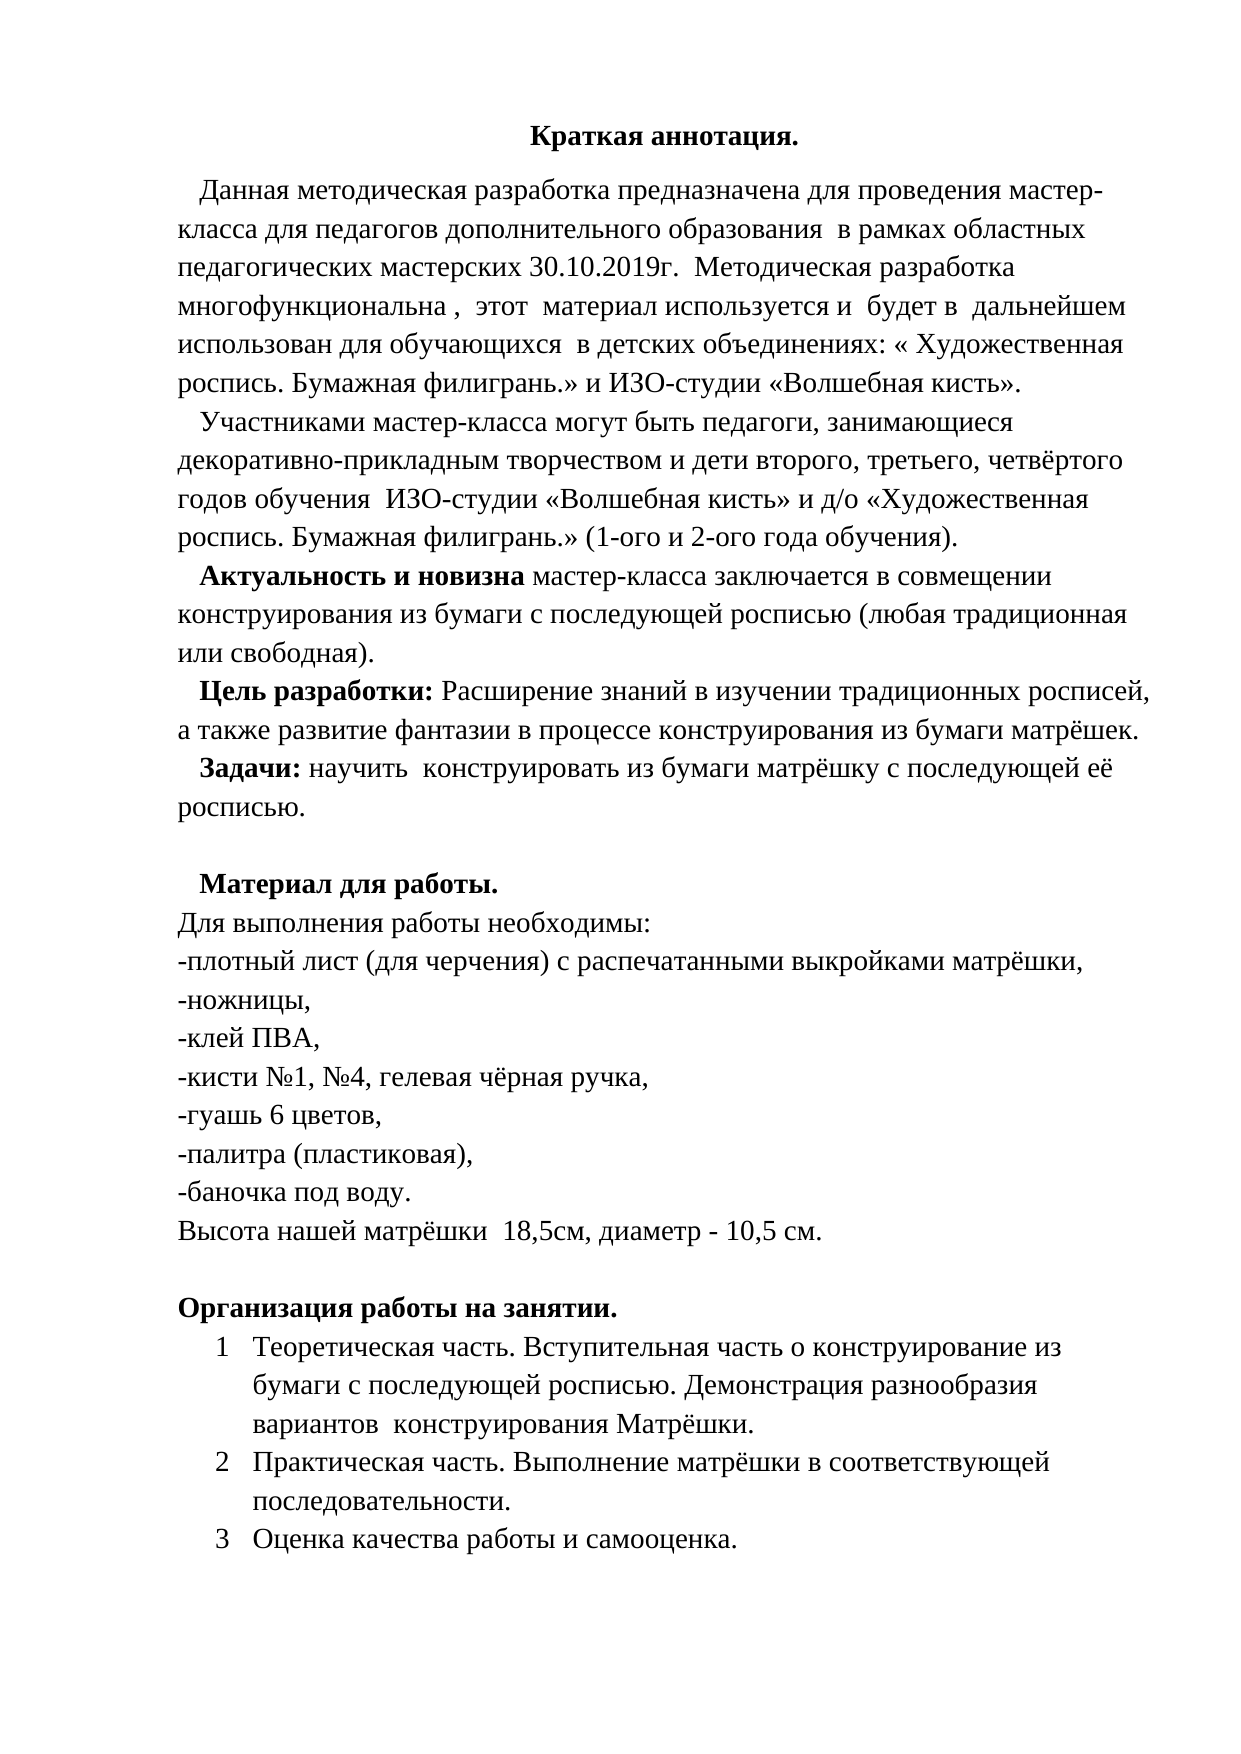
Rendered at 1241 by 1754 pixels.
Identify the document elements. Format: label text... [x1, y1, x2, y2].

list Практическая часть. Выполнение матрёшки в соответствующей последовательности. [215, 1444, 1152, 1516]
text -ножницы, [177, 982, 1152, 1015]
text -кисти №1, №4, гелевая чёрная ручка, [177, 1059, 1152, 1092]
text Актуальность и новизна мастер-класса заключается в совмещении конструирования из бумаги с последующей росписью (любая традиционная или свободная). [177, 558, 1152, 668]
text Материал для работы. [177, 866, 1152, 900]
list Теоретическая часть. Вступительная часть о конструирование из бумаги с последующей росписью. Демонстрация разнообразия вариантов конструирования Матрёшки. [215, 1329, 1152, 1439]
text -клей ПВА, [177, 1020, 1152, 1054]
text Организация работы на занятии. [177, 1290, 1152, 1324]
text Данная методическая разработка предназначена для проведения мастер-класса для педагогов дополнительного образования в рамках областных педагогических мастерских 30.10.2019г. Методическая разработка многофункциональна , этот материал используется и будет в дальнейшем использован для обучающихся в детских объединениях: « Художественная роспись. Бумажная филигрань.» и ИЗО-студии «Волшебная кисть». [177, 172, 1152, 399]
text Краткая аннотация. [177, 118, 1152, 152]
text Для выполнения работы необходимы: [177, 905, 1152, 938]
text Задачи: научить конструировать из бумаги матрёшку с последующей её росписью. [177, 751, 1152, 823]
text Цель разработки: Расширение знаний в изучении традиционных росписей, а также развитие фантазии в процессе конструирования из бумаги матрёшек. [177, 673, 1152, 746]
text Участниками мастер-класса могут быть педагоги, занимающиеся декоративно-прикладным творчеством и дети второго, третьего, четвёртого годов обучения ИЗО-студии «Волшебная кисть» и д/о «Художественная роспись. Бумажная филигрань.» (1-ого и 2-ого года обучения). [177, 404, 1152, 553]
text -плотный лист (для черчения) с распечатанными выкройками матрёшки, [177, 943, 1152, 977]
text Высота нашей матрёшки 18,5см, диаметр - 10,5 см. [177, 1213, 1152, 1247]
text -баночка под воду. [177, 1174, 1152, 1208]
text -палитра (пластиковая), [177, 1136, 1152, 1169]
list Оценка качества работы и самооценка. [215, 1521, 1152, 1555]
text -гуашь 6 цветов, [177, 1097, 1152, 1131]
